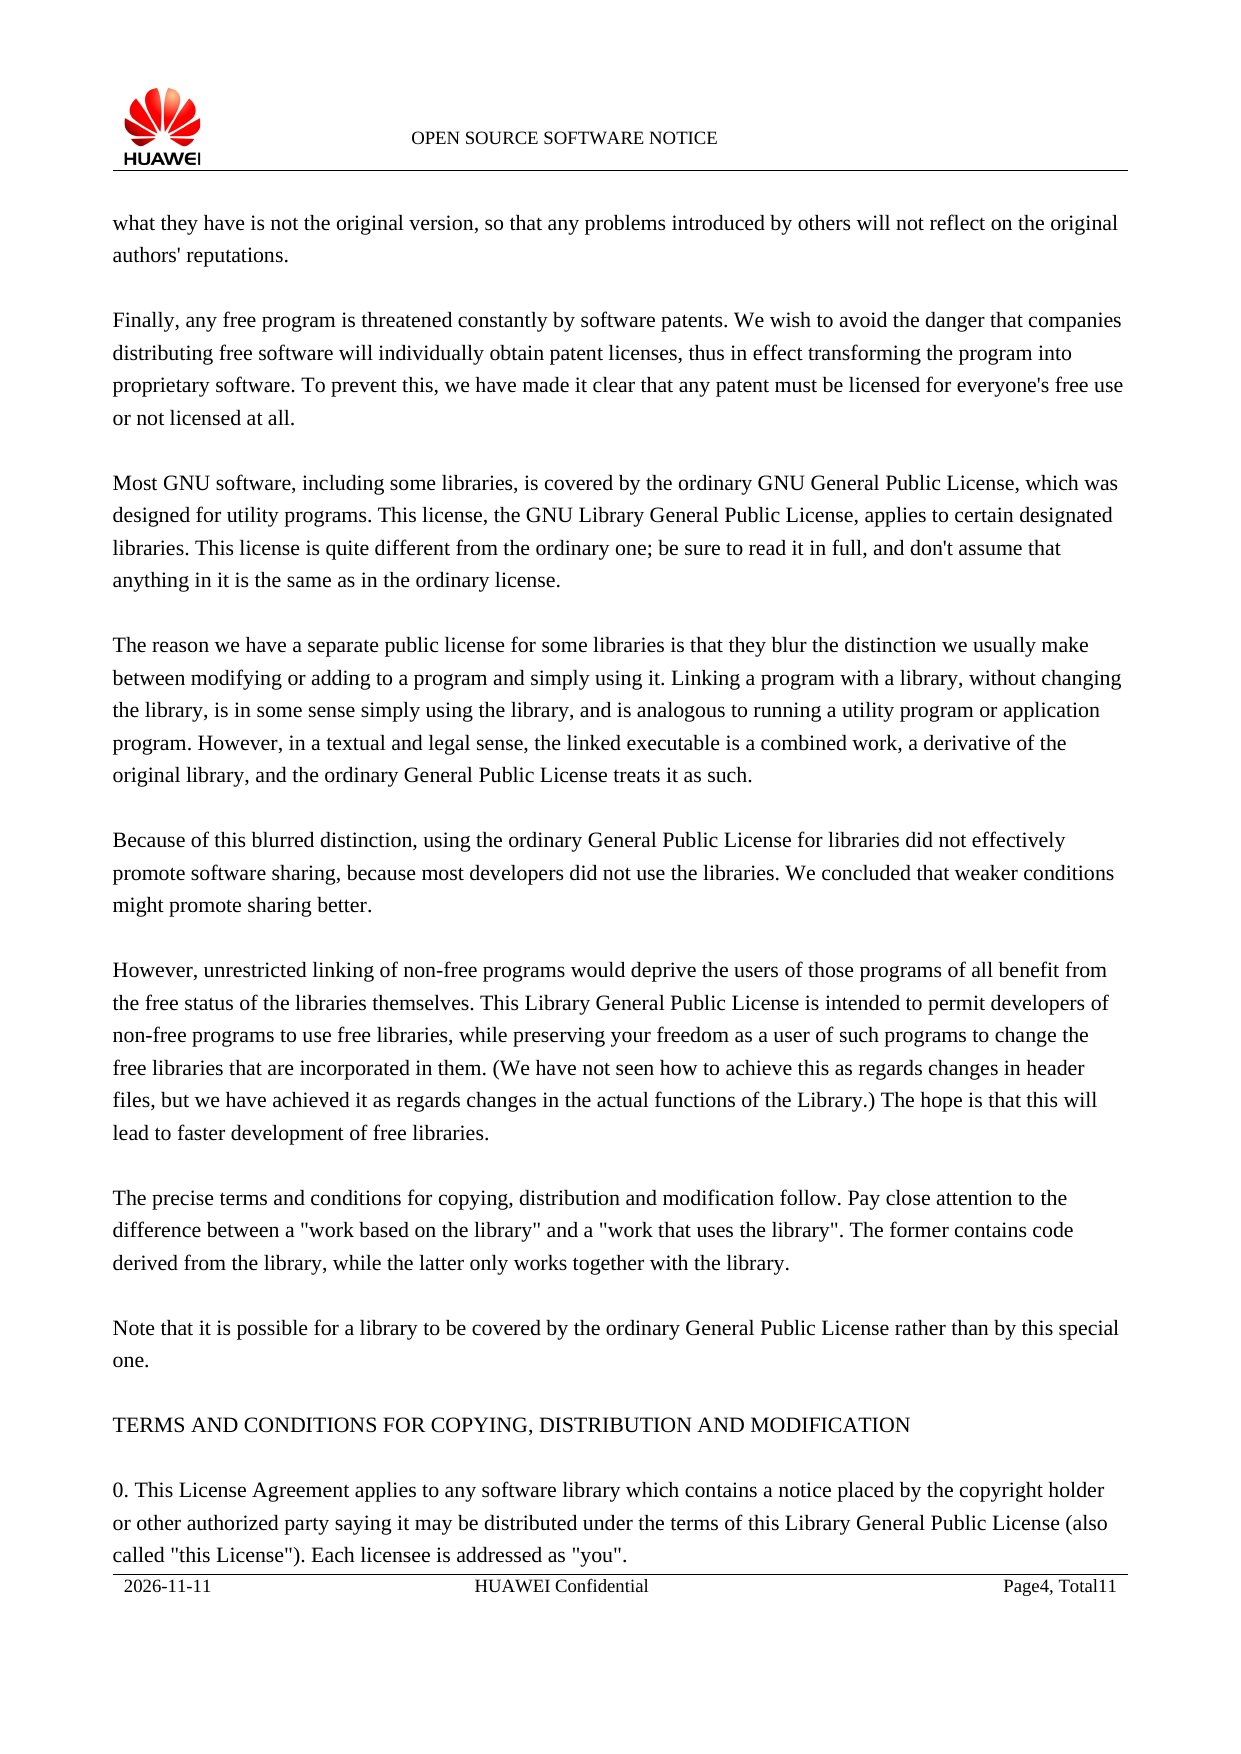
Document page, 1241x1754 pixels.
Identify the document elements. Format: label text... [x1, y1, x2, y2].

picture [124, 88, 201, 165]
